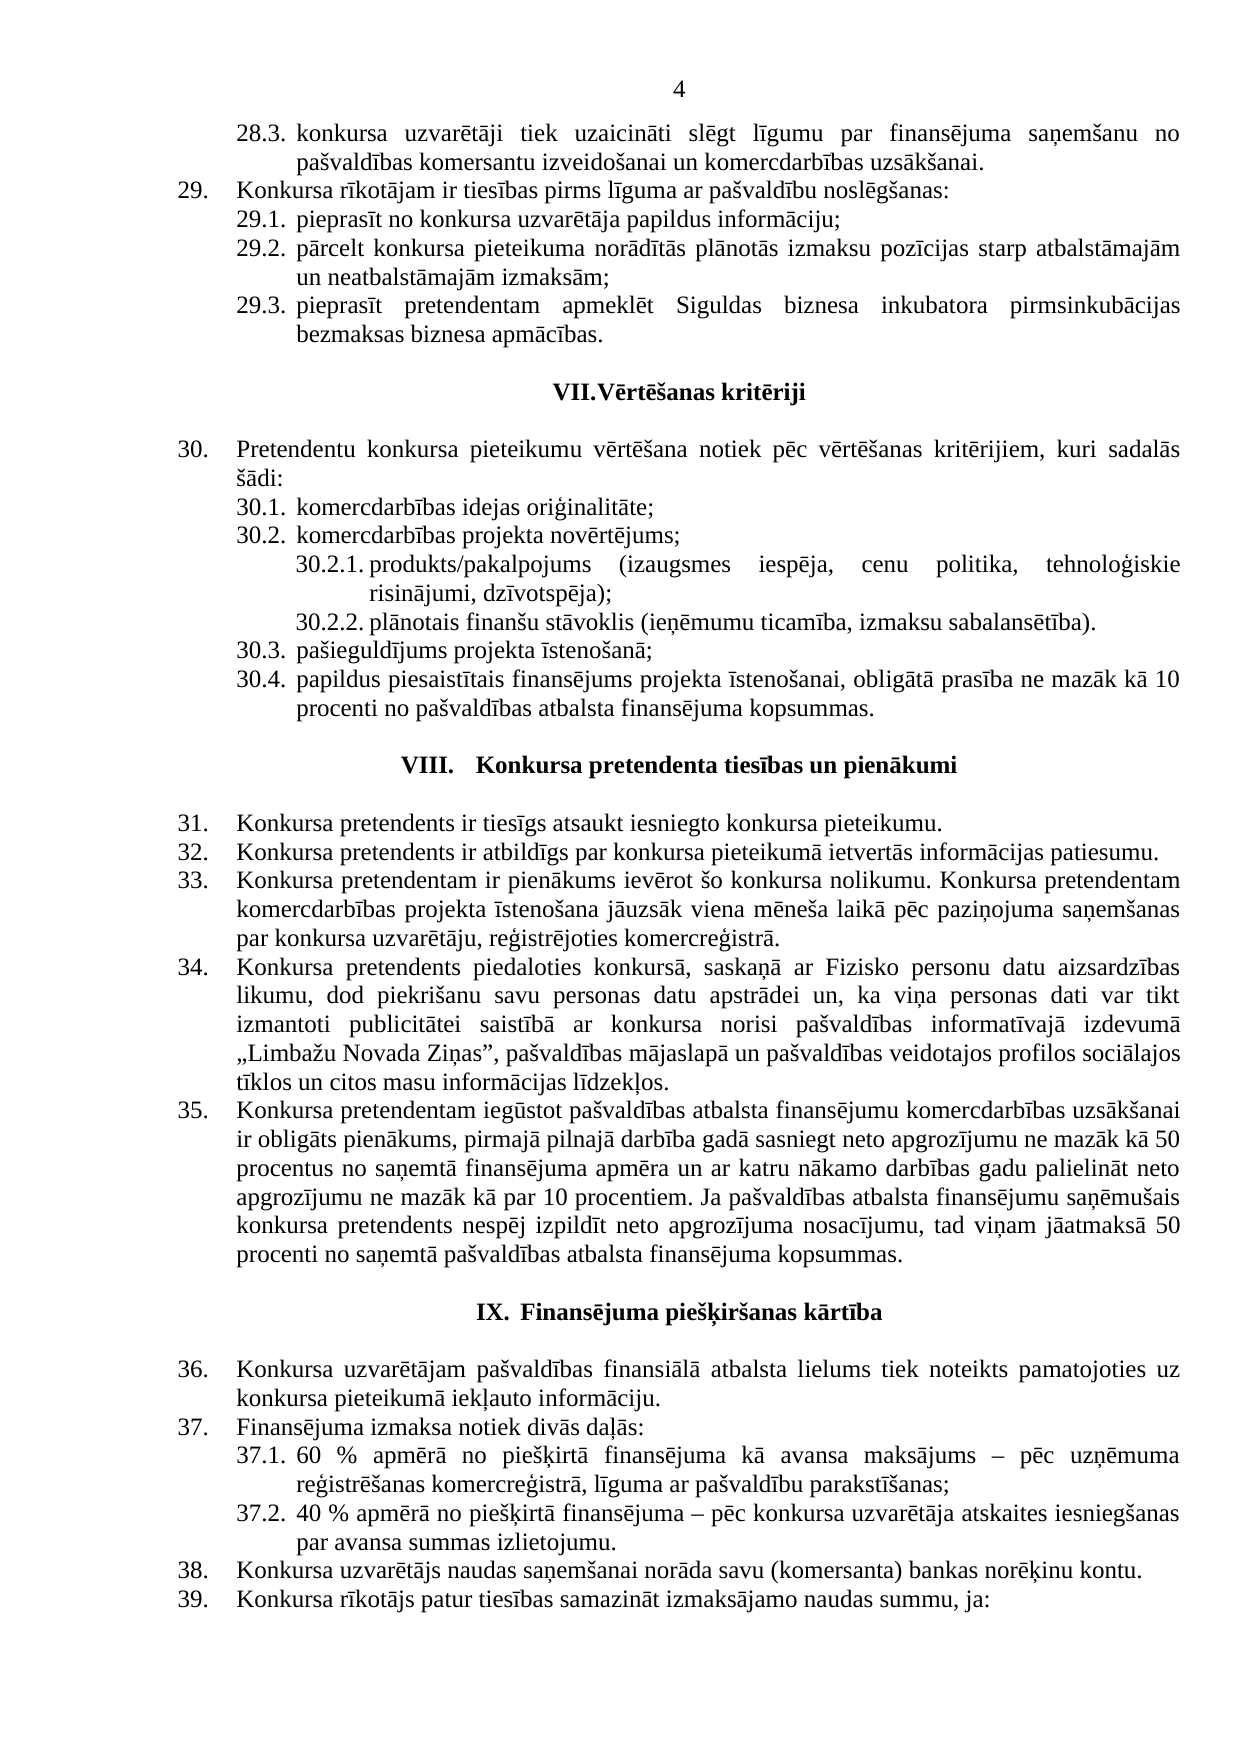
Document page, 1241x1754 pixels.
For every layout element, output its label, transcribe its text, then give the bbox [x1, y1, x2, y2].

list komercdarbības projekta novērtējums; [236, 521, 1181, 549]
list komercdarbības idejas oriģinalitāte; [236, 492, 1181, 521]
list Konkursa pretendents ir tiesīgs atsaukt iesniegto konkursa pieteikumu. [177, 808, 1181, 837]
list Konkursa pretendents ir atbildīgs par konkursa pieteikumā ietvertās informācijas patiesumu. [177, 837, 1181, 866]
list papildus piesaistītais finansējums projekta īstenošanai, obligātā prasība ne mazāk kā 10 procenti no pašvaldības atbalsta finansējuma kopsummas. [236, 664, 1181, 722]
list plānotais finanšu stāvoklis (ieņēmumu ticamība, izmaksu sabalansētība). [295, 607, 1181, 636]
list Finansējuma izmaksa notiek divās daļās: [177, 1412, 1181, 1441]
list Konkursa uzvarētājam pašvaldības finansiālā atbalsta lielums tiek noteikts pamatojoties uz konkursa pieteikumā iekļauto informāciju. [177, 1354, 1181, 1412]
list Konkursa pretendenta tiesības un pienākumi [177, 751, 1181, 779]
list Konkursa rīkotājam ir tiesības pirms līguma ar pašvaldību noslēgšanas: [177, 176, 1181, 204]
list pārcelt konkursa pieteikuma norādītās plānotās izmaksu pozīcijas starp atbalstāmajām un neatbalstāmajām izmaksām; [236, 233, 1181, 291]
list Pretendentu konkursa pieteikumu vērtēšana notiek pēc vērtēšanas kritērijiem, kuri sadalās šādi: [177, 434, 1181, 492]
list pieprasīt no konkursa uzvarētāja papildus informāciju; [236, 204, 1181, 233]
list Konkursa pretendentam iegūstot pašvaldības atbalsta finansējumu komercdarbības uzsākšanai ir obligāts pienākums, pirmajā pilnajā darbība gadā sasniegt neto apgrozījumu ne mazāk kā 50 procentus no saņemtā finansējuma apmēra un ar katru nākamo darbības gadu palielināt neto apgrozījumu ne mazāk kā par 10 procentiem. Ja pašvaldības atbalsta finansējumu saņēmušais konkursa pretendents nespēj izpildīt neto apgrozījuma nosacījumu, tad viņam jāatmaksā 50 procenti no saņemtā pašvaldības atbalsta finansējuma kopsummas. [177, 1096, 1181, 1268]
list Konkursa uzvarētājs naudas saņemšanai norāda savu (komersanta) bankas norēķinu kontu. [177, 1556, 1181, 1584]
list produkts/pakalpojums (izaugsmes iespēja, cenu politika, tehnoloģiskie risinājumi, dzīvotspēja); [295, 549, 1181, 607]
list Konkursa rīkotājs patur tiesības samazināt izmaksājamo naudas summu, ja: [177, 1584, 1181, 1613]
list pašieguldījums projekta īstenošanā; [236, 636, 1181, 664]
list Konkursa pretendents piedaloties konkursā, saskaņā ar Fizisko personu datu aizsardzības likumu, dod piekrišanu savu personas datu apstrādei un, ka viņa personas dati var tikt izmantoti publicitātei saistībā ar konkursa norisi pašvaldības informatīvajā izdevumā „Limbažu Novada Ziņas”, pašvaldības mājaslapā un pašvaldības veidotajos profilos sociālajos tīklos un citos masu informācijas līdzekļos. [177, 952, 1181, 1096]
list Vērtēšanas kritēriji [177, 377, 1181, 406]
list Finansējuma piešķiršanas kārtība [177, 1297, 1181, 1326]
list 60 % apmērā no piešķirtā finansējuma kā avansa maksājums – pēc uzņēmuma reģistrēšanas komercreģistrā, līguma ar pašvaldību parakstīšanas; [236, 1441, 1181, 1498]
list pieprasīt pretendentam apmeklēt Siguldas biznesa inkubatora pirmsinkubācijas bezmaksas biznesa apmācības. [236, 291, 1181, 348]
list konkursa uzvarētāji tiek uzaicināti slēgt līgumu par finansējuma saņemšanu no pašvaldības komersantu izveidošanai un komercdarbības uzsākšanai. [236, 118, 1181, 176]
list Konkursa pretendentam ir pienākums ievērot šo konkursa nolikumu. Konkursa pretendentam komercdarbības projekta īstenošana jāuzsāk viena mēneša laikā pēc paziņojuma saņemšanas par konkursa uzvarētāju, reģistrējoties komercreģistrā. [177, 866, 1181, 952]
list 40 % apmērā no piešķirtā finansējuma – pēc konkursa uzvarētāja atskaites iesniegšanas par avansa summas izlietojumu. [236, 1498, 1181, 1556]
